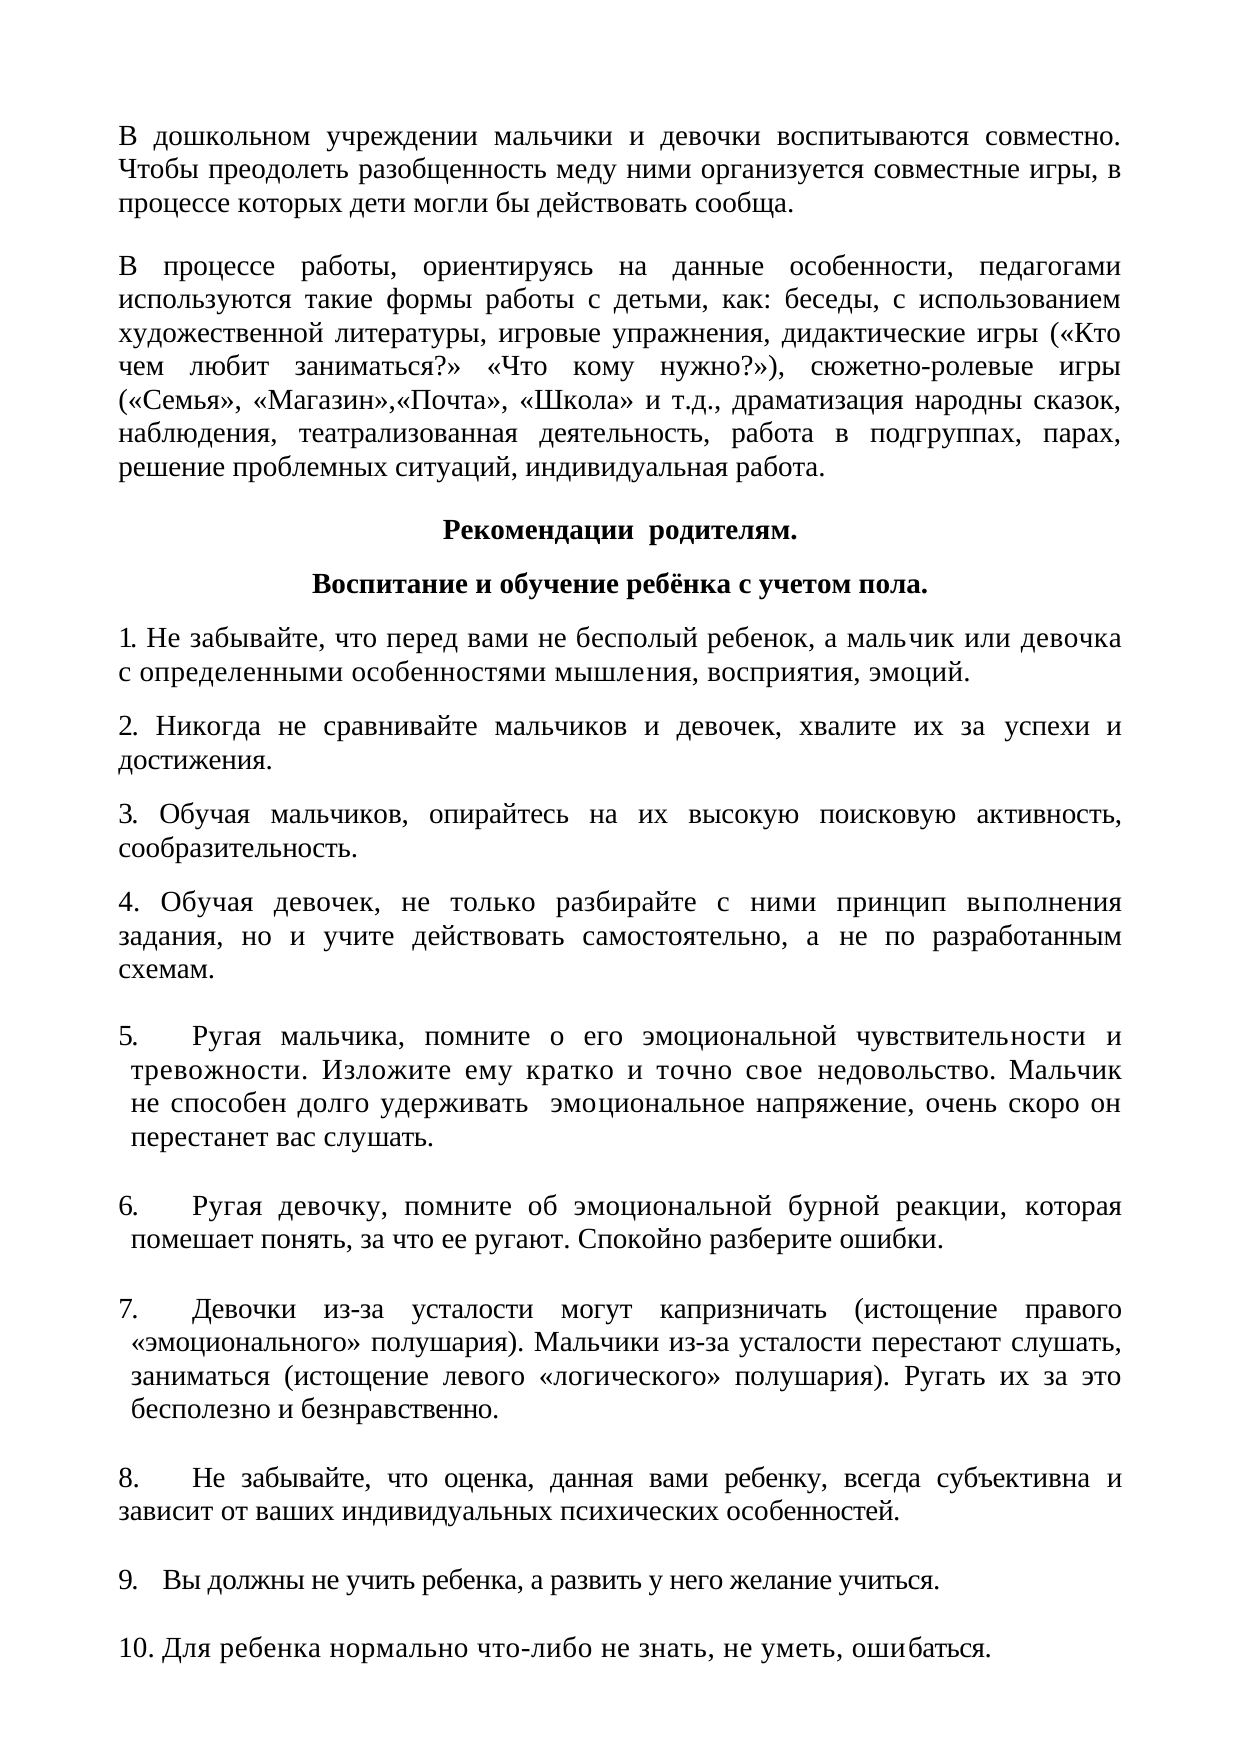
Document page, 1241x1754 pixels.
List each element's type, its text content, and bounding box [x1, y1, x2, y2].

list Вы должны не учить ребенка, а развить у него желание учиться. [118, 1562, 1122, 1595]
list Девочки из-за усталости могут капризничать (истощение правого «эмоционального» полушария). Мальчики из-за усталости перестают слушать, заниматься (истощение левого «логического» полушария). Ругать их за это бесполезно и безнравственно. [118, 1291, 1122, 1425]
text В дошкольном учреждении мальчики и девочки воспитываются совместно. Чтобы преодолеть разобщенность меду ними организуется совместные игры, в процессе которых дети могли бы действовать сообща. [118, 118, 1122, 219]
text 10. Для ребенка нормально что-либо не знать, не уметь, ошибаться. [118, 1630, 1122, 1664]
text 2. Никогда не сравнивайте мальчиков и девочек, хвалите их за успехи и достижения. [118, 708, 1122, 776]
list Ругая мальчика, помните о его эмоциональной чувствительности и тревожности. Изложите ему кратко и точно свое недовольство. Мальчик не способен долго удерживать эмоциональное напряжение, очень скоро он перестанет вас слушать. [118, 1018, 1122, 1153]
text Рекомендации родителям. [118, 512, 1122, 545]
list Не забывайте, что оценка, данная вами ребенку, всегда субъективна и зависит от ваших индивидуальных психических особенностей. [118, 1460, 1122, 1527]
list Ругая девочку, помните об эмоциональной бурной реакции, которая помешает понять, за что ее ругают. Спокойно разберите ошибки. [118, 1188, 1122, 1255]
text 4. Обучая девочек, не только разбирайте с ними принцип выполнения задания, но и учите действовать самостоятельно, а не по разработанным схемам. [118, 884, 1122, 985]
text Воспитание и обучение ребёнка с учетом пола. [118, 566, 1122, 600]
text 1. Не забывайте, что перед вами не бесполый ребенок, а мальчик или девочка с определенными особенностями мышления, восприятия, эмоций. [118, 621, 1122, 688]
text 3. Обучая мальчиков, опирайтесь на их высокую поисковую активность, сообразительность. [118, 796, 1122, 863]
text В процессе работы, ориентируясь на данные особенности, педагогами используются такие формы работы с детьми, как: беседы, с использованием художественной литературы, игровые упражнения, дидактические игры («Кто чем любит заниматься?» «Что кому нужно?»), сюжетно-ролевые игры («Семья», «Магазин»,«Почта», «Школа» и т.д., драматизация народны сказок, наблюдения, театрализованная деятельность, работа в подгруппах, парах, решение проблемных ситуаций, индивидуальная работа. [118, 248, 1122, 483]
